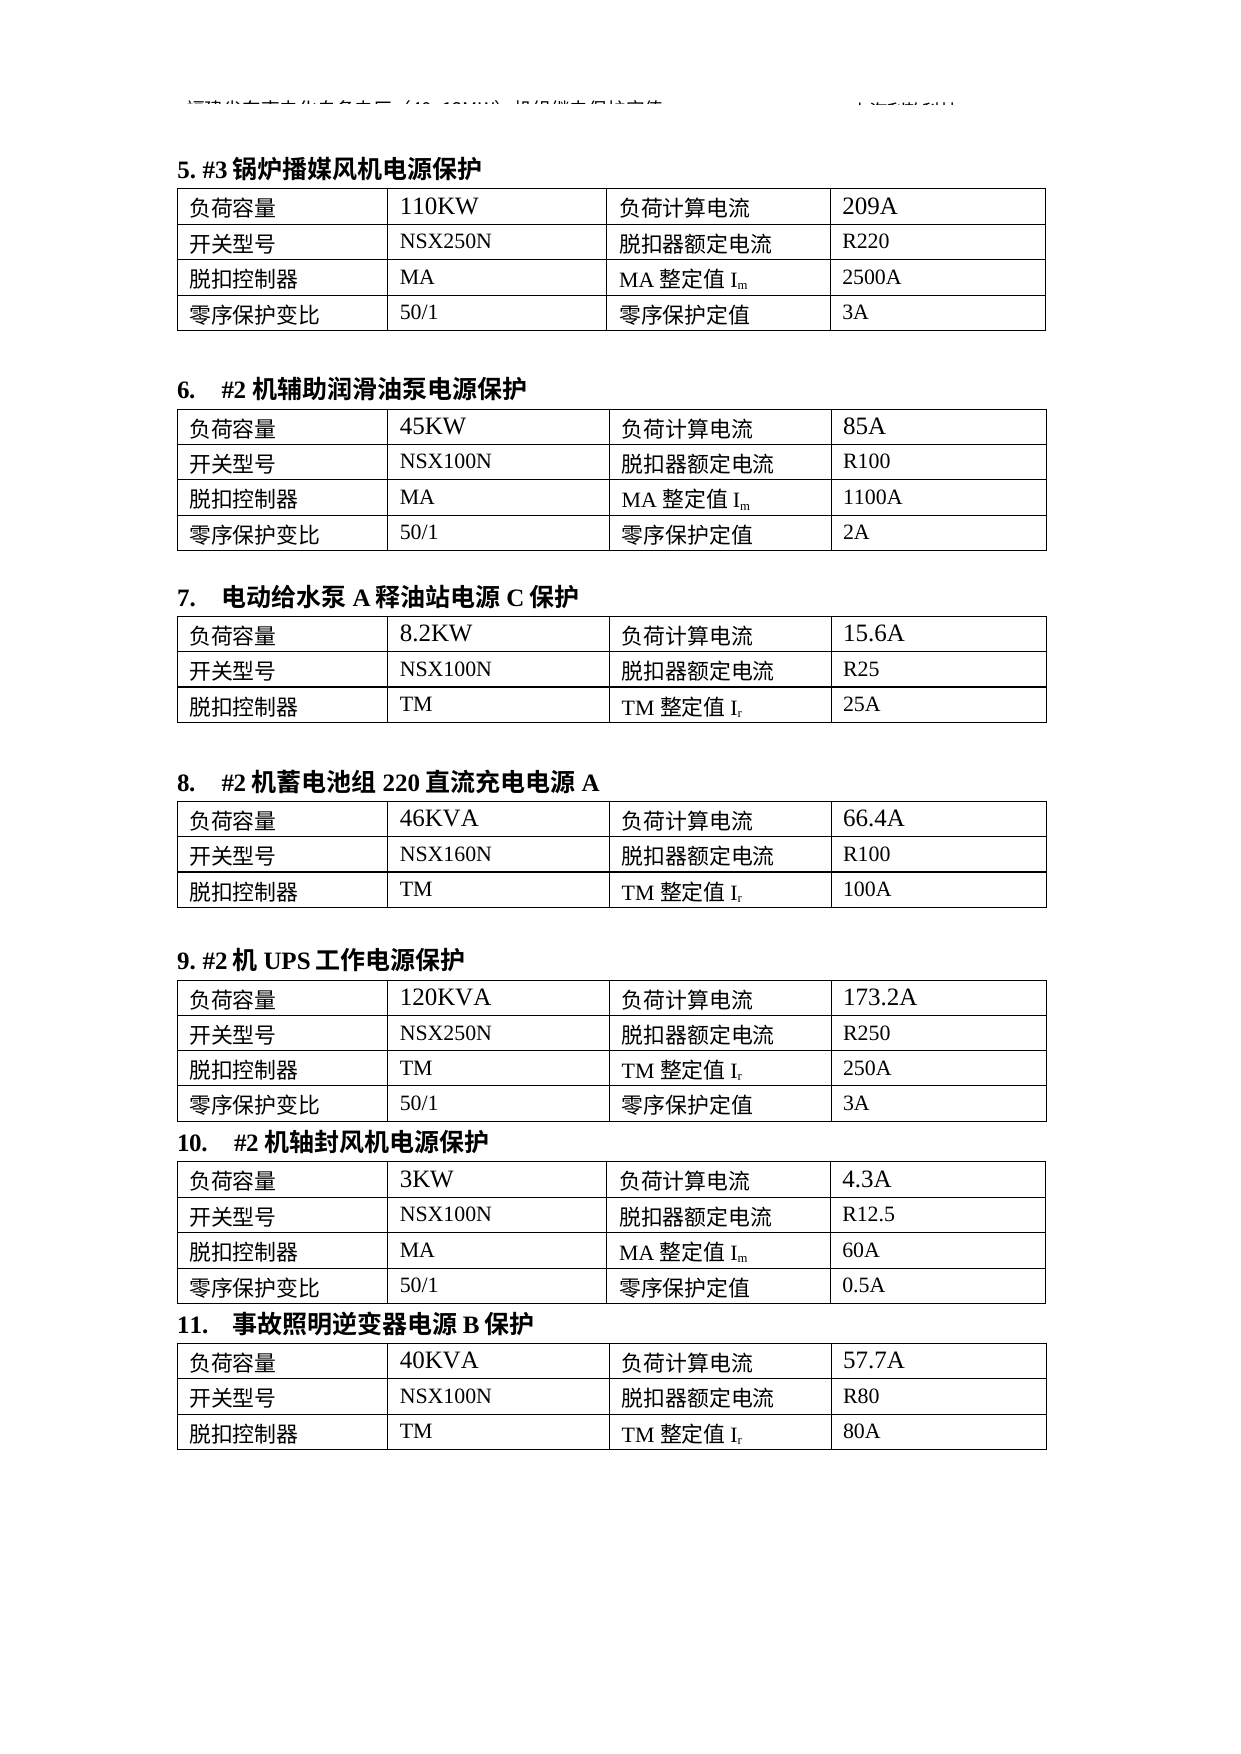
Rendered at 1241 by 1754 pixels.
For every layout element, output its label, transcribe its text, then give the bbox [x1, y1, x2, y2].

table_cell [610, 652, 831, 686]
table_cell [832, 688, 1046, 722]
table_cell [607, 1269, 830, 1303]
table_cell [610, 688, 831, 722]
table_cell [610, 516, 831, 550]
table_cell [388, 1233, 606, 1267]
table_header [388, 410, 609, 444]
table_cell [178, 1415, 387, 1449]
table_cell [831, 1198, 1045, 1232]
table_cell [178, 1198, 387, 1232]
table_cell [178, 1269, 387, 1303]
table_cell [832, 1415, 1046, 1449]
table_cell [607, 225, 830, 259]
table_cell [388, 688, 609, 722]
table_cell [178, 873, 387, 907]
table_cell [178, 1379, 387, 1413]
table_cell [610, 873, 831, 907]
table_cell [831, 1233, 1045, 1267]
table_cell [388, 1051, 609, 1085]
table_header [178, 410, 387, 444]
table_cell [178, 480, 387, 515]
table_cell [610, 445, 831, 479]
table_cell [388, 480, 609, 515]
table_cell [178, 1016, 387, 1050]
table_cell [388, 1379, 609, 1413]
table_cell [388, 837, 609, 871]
list 事故照明逆变器电源 B保护 [177, 1304, 1088, 1340]
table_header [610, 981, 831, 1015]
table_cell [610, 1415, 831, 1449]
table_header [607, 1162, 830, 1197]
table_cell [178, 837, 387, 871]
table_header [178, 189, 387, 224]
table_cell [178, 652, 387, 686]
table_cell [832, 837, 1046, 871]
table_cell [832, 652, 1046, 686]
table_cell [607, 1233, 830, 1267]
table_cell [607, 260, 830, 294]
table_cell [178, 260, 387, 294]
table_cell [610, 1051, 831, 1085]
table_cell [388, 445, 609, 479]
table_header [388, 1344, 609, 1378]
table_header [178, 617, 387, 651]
list #2 机轴封风机电源保护 [177, 1122, 1088, 1158]
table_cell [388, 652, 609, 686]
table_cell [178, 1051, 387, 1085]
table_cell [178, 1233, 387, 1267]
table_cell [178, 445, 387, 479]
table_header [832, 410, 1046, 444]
list #2机蓄电池组 220直流充电电源 A [177, 762, 1088, 798]
list #2机 UPS工作电源保护 [177, 941, 1088, 977]
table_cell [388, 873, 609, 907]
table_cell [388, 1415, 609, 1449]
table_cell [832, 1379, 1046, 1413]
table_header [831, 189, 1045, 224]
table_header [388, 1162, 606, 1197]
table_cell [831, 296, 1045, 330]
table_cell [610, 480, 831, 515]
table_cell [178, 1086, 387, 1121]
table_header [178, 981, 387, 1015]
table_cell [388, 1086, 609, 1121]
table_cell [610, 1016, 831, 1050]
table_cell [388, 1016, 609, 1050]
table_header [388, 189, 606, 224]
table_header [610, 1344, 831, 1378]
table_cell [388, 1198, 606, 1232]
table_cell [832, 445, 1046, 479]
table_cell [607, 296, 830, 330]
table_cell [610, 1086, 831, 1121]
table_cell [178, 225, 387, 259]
list #2 机辅助润滑油泵电源保护 [177, 370, 1088, 406]
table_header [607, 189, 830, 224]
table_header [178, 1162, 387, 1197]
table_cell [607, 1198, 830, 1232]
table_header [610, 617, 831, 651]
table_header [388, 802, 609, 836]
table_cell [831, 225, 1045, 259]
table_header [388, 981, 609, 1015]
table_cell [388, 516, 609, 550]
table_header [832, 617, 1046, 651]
list 电动给水泵 A释油站电源 C保护 [177, 577, 1088, 613]
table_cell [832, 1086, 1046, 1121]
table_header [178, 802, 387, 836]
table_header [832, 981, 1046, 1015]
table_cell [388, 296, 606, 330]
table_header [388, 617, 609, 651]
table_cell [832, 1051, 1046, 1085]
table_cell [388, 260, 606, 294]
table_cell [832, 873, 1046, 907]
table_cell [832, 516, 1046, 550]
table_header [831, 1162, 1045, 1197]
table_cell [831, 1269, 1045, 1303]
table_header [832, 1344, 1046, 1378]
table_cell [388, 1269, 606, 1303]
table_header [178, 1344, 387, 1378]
list #3锅炉播媒风机电源保护 [177, 150, 1088, 186]
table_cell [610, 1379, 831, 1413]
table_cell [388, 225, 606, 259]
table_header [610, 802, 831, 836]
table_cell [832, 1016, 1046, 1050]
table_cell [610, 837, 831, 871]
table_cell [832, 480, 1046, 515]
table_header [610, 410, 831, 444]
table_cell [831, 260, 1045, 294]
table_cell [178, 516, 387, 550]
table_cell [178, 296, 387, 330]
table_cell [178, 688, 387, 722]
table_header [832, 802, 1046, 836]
